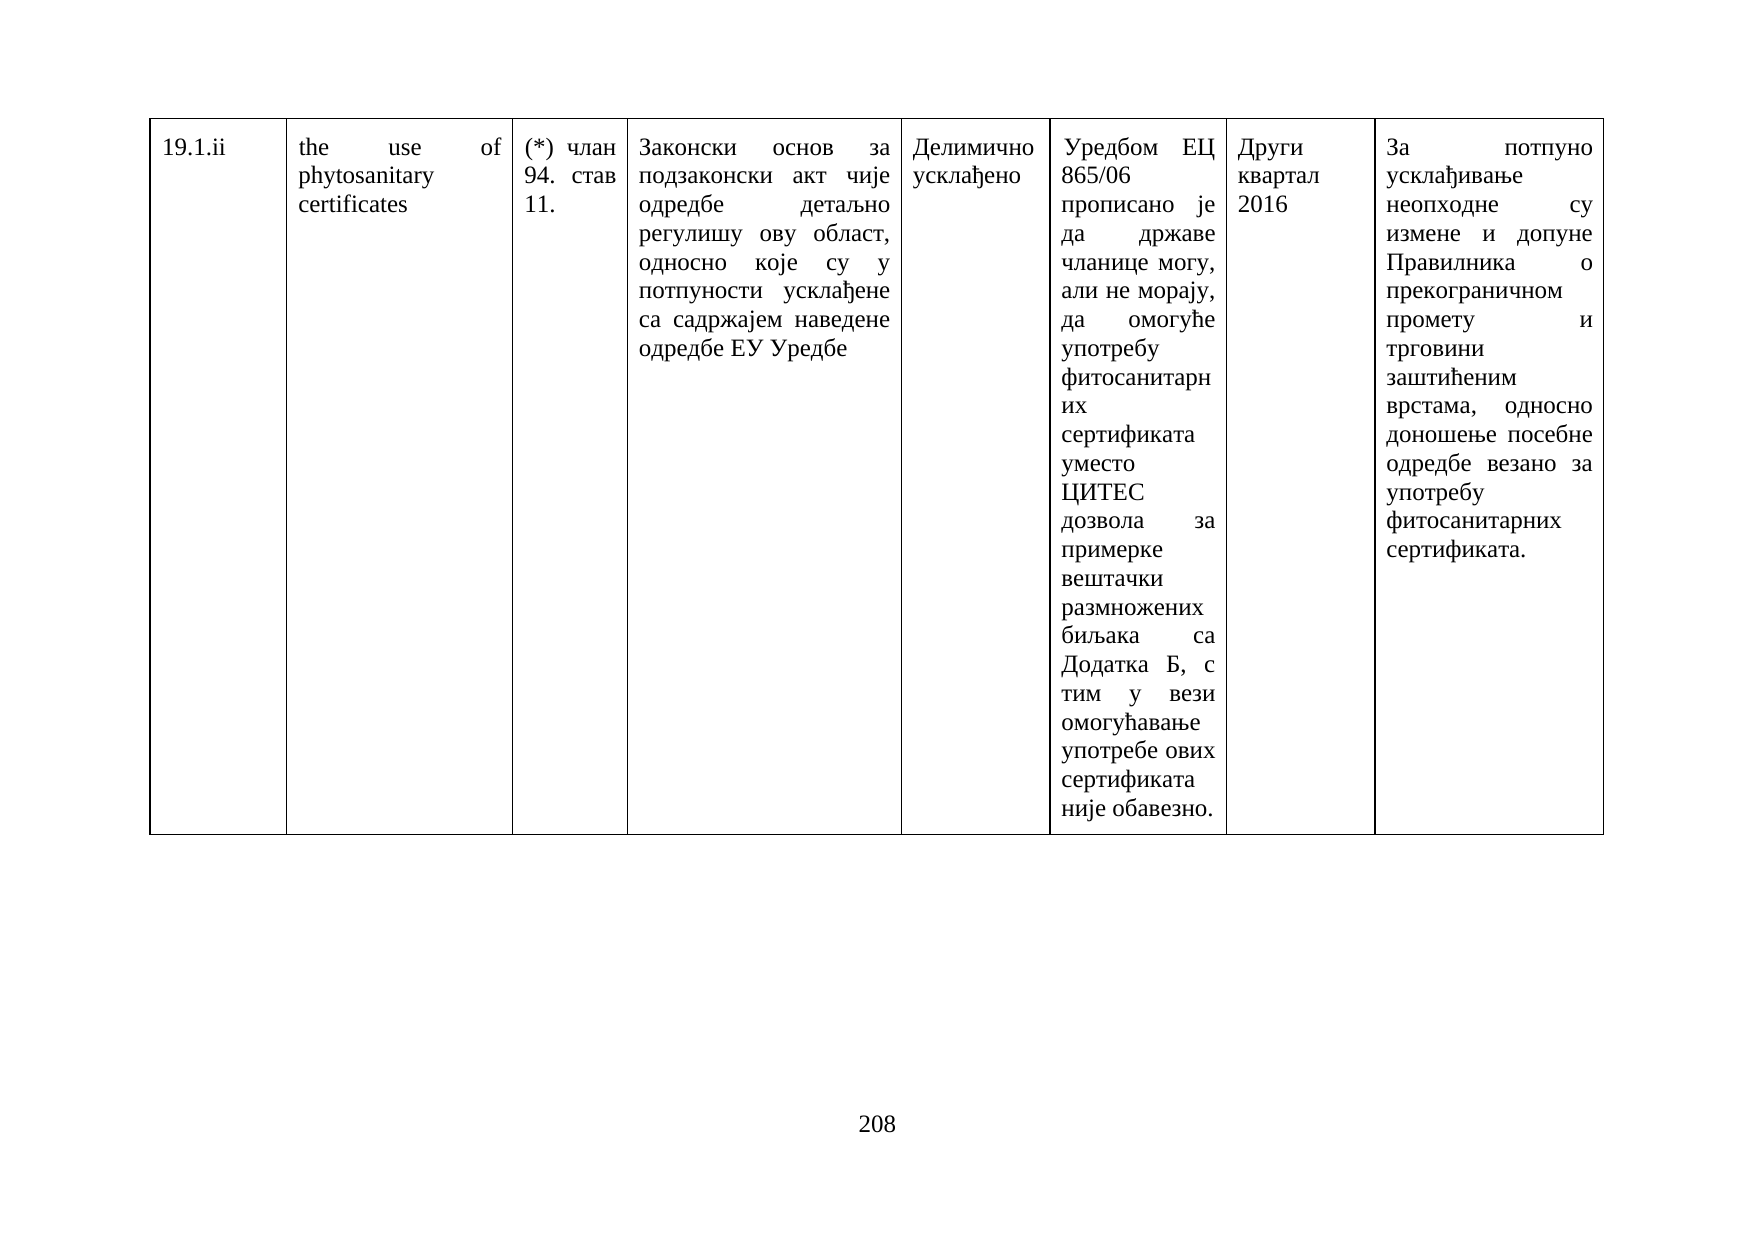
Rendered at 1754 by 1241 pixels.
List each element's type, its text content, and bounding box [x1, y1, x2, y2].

table_cell Други квартал 2016 [1227, 119, 1374, 834]
table_cell 19.1.ii [151, 119, 286, 834]
table_cell За потпуно усклађивање неопходне су измене и допуне Правилника о прекограничном промету и трговини заштићеним врстама, односно доношење посебне одредбе везано за употребу фитосанитарних сертификата. [1376, 119, 1603, 834]
table_cell Делимично усклађено [902, 119, 1049, 834]
table_cell the use of phytosanitary certificates [287, 119, 512, 834]
table_cell Уредбом ЕЦ 865/06 прописано је да државе чланице могу, али не морају, да омогуће употребу фитосанитарних сертификата уместо ЦИТЕС дозвола за примерке вештачки размножених биљака са Додатка Б, с тим у вези омогућавање употребе ових сертификата није обавезно. [1051, 119, 1226, 834]
table_cell Законски основ за подзаконски акт чије одредбе детаљно регулишу ову област, односно које су у потпуности усклађене са садржајем наведене одредбе ЕУ Уредбе [628, 119, 901, 834]
table_cell (*) члан 94. став 11. [513, 119, 627, 834]
